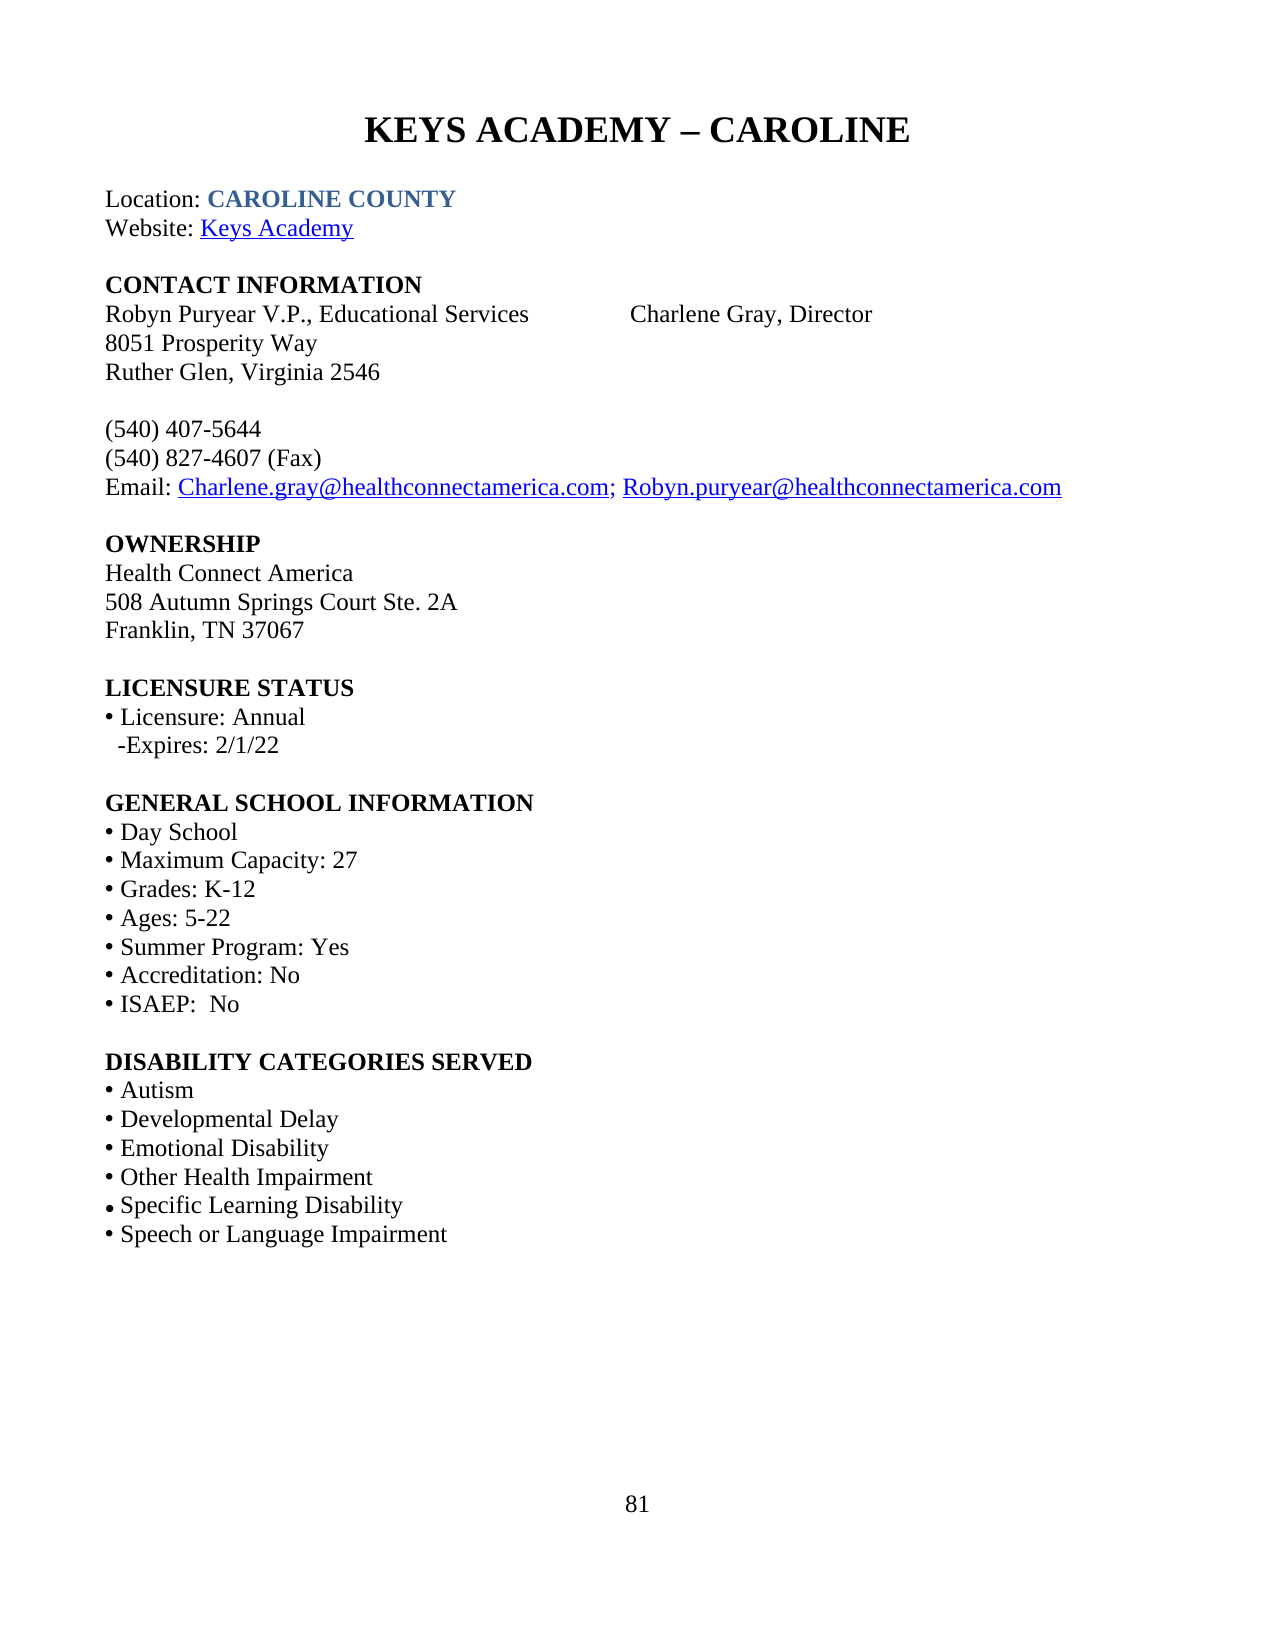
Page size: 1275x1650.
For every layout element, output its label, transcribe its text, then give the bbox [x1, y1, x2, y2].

text Other Health Impairment [105, 1162, 1170, 1190]
text Day School [105, 817, 1170, 845]
text Accreditation: No [105, 960, 1170, 989]
text Emotional Disability [105, 1133, 1170, 1162]
text Developmental Delay [105, 1104, 1170, 1133]
text Ages: 5-22 [105, 903, 1170, 932]
text Health Connect America [105, 558, 1170, 587]
text Robyn Puryear V.P., Educational Services Charlene Gray, Director [105, 299, 1170, 328]
text (540) 407-5644 [105, 414, 1170, 443]
text Summer Program: Yes [105, 932, 1170, 960]
text 508 Autumn Springs Court Ste. 2A [105, 587, 1170, 615]
text DISABILITY CATEGORIES SERVED [105, 1047, 1170, 1075]
text LICENSURE STATUS [105, 673, 1170, 702]
text (540) 827-4607 (Fax) [105, 443, 1170, 472]
text Grades: K-12 [105, 874, 1170, 903]
text 8051 Prosperity Way [105, 328, 1170, 357]
text Ruther Glen, Virginia 2546 [105, 357, 1170, 385]
text Location: CAROLINE COUNTY [105, 184, 1170, 213]
text CONTACT INFORMATION [105, 270, 1170, 299]
text Ownership [105, 529, 1170, 558]
text Website: Keys Academy [105, 213, 1170, 242]
list Specific Learning Disability [105, 1190, 1170, 1219]
text -Expires: 2/1/22 [105, 730, 1170, 759]
text GENERAL SCHOOL INFORMATION [105, 788, 1170, 817]
text Autism [105, 1075, 1170, 1104]
text Speech or Language Impairment [105, 1219, 1170, 1248]
text Franklin, TN 37067 [105, 615, 1170, 644]
text Email: Charlene.gray@healthconnectamerica.com; Robyn.puryear@healthconnectamerica.com [609, 472, 1170, 500]
text Licensure: Annual [105, 702, 1170, 730]
text ISAEP: No [105, 989, 1170, 1018]
subtitle KEYS ACADEMY – CAROLINE [105, 108, 1170, 151]
text Maximum Capacity: 27 [105, 845, 1170, 874]
